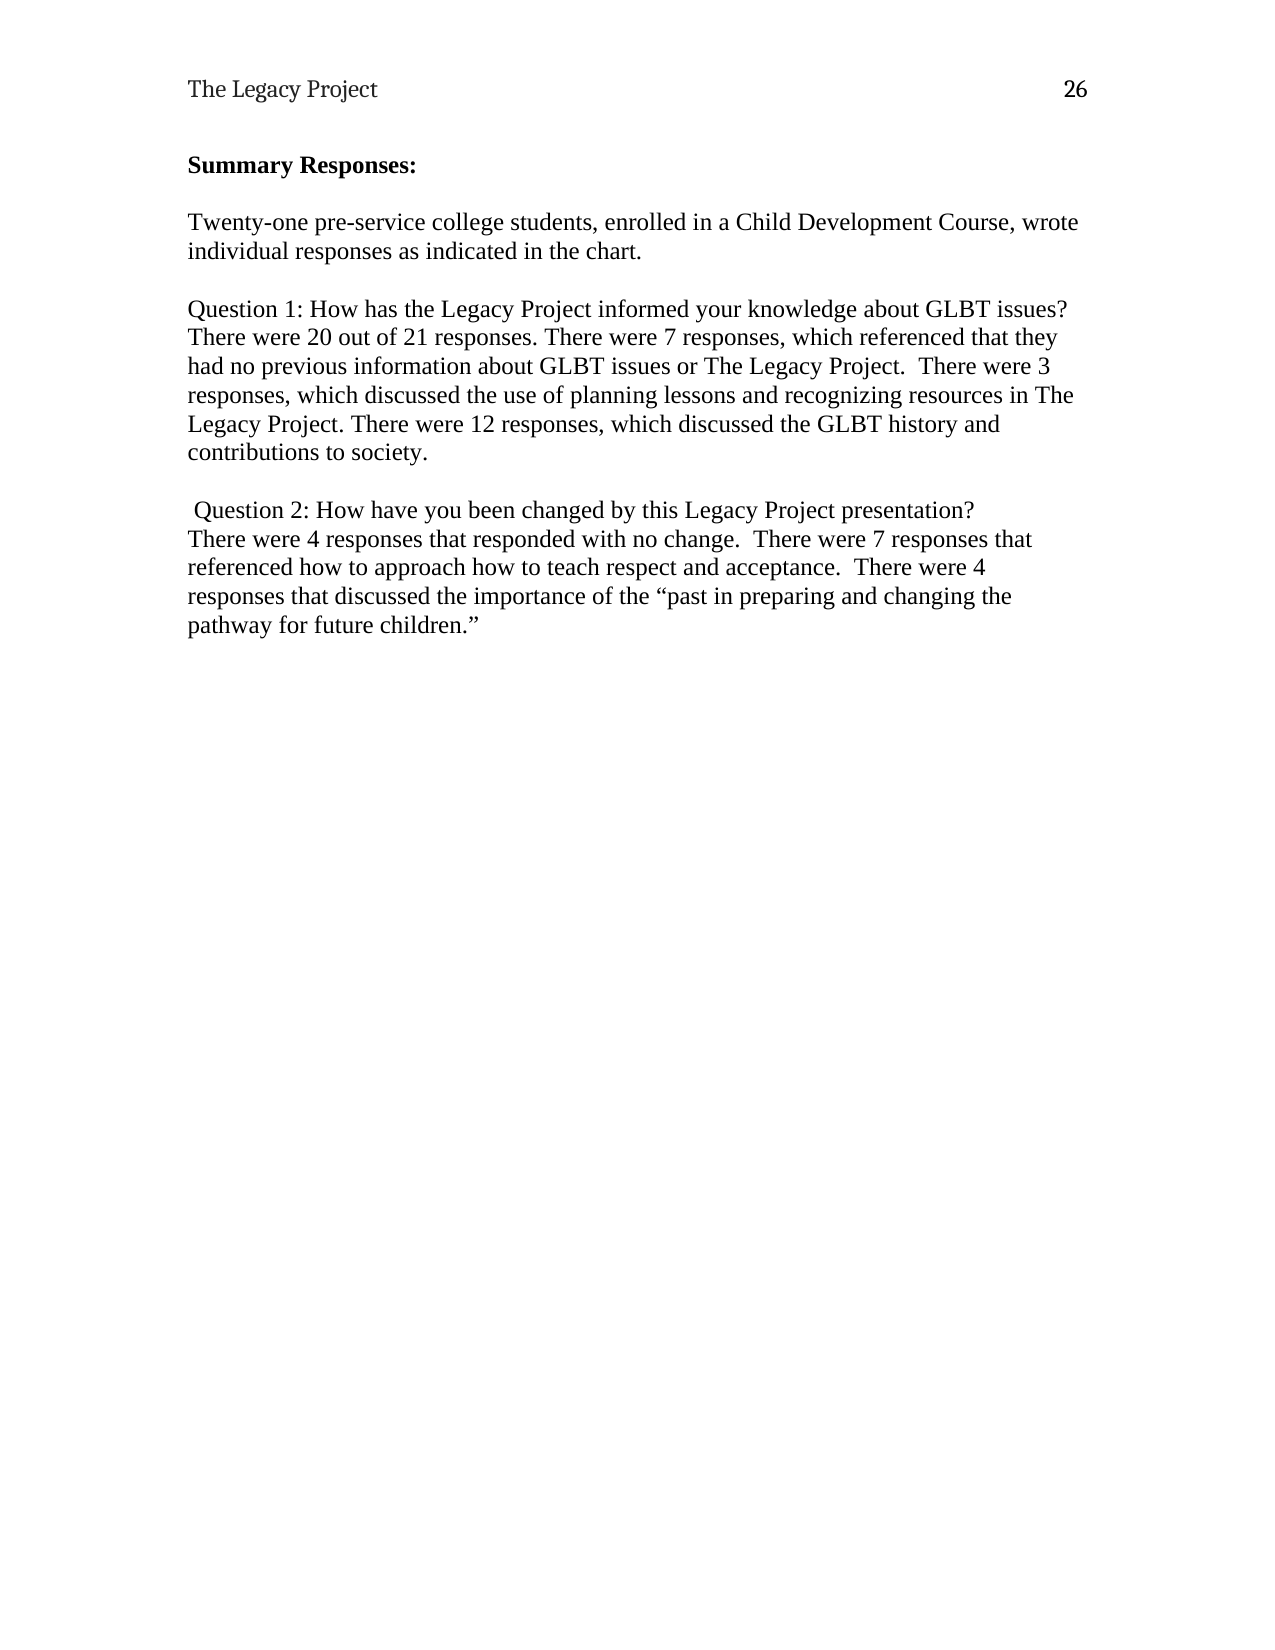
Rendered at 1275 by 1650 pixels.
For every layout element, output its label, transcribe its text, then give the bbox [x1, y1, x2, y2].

text There were 20 out of 21 responses. There were 7 responses, which referenced that they had no previous information about GLBT issues or The Legacy Project. There were 3 responses, which discussed the use of planning lessons and recognizing resources in The Legacy Project. There were 12 responses, which discussed the GLBT history and contributions to society. [187, 322, 1087, 466]
text Summary Responses: [187, 150, 1087, 179]
text Twenty-one pre-service college students, enrolled in a Child Development Course, wrote individual responses as indicated in the chart. [187, 207, 1087, 265]
text Question 1: How has the Legacy Project informed your knowledge about GLBT issues? [187, 294, 1087, 322]
text There were 4 responses that responded with no change. There were 7 responses that referenced how to approach how to teach respect and acceptance. There were 4 responses that discussed the importance of the “past in preparing and changing the pathway for future children.” [187, 524, 1087, 639]
text Question 2: How have you been changed by this Legacy Project presentation? [187, 495, 1087, 524]
